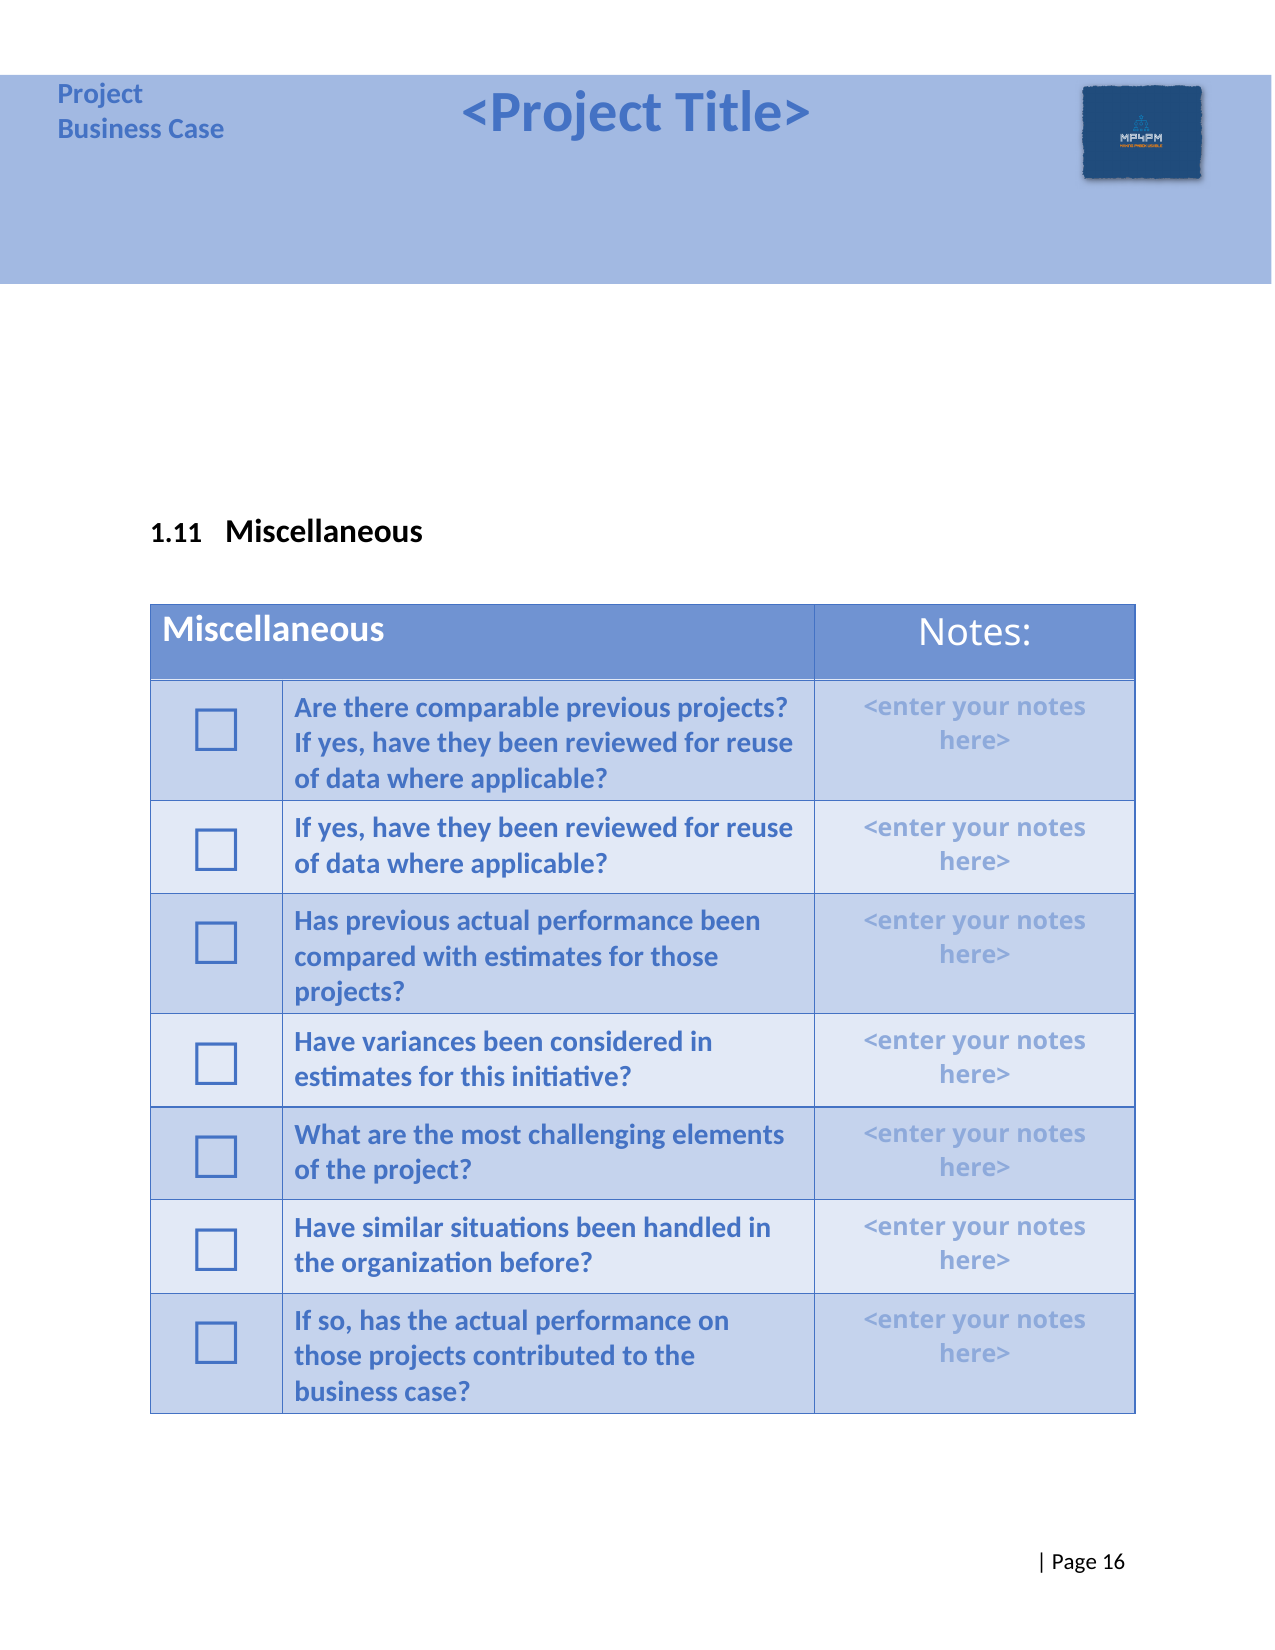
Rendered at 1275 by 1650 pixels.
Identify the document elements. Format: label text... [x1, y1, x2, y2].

table_header Miscellaneous [151, 605, 814, 679]
table_cell ☐ [151, 894, 282, 1013]
table_cell Has previous actual performance been compared with estimates for those projects? [283, 894, 814, 1013]
table_cell <enter your notes here> [815, 681, 1134, 800]
table_cell ☐ [151, 1014, 282, 1106]
table_cell Have variances been considered in estimates for this initiative? [283, 1014, 814, 1106]
table_cell ☐ [151, 681, 282, 800]
table_cell <enter your notes here> [815, 1014, 1134, 1106]
table_cell ☐ [151, 1108, 282, 1199]
table_cell Have similar situations been handled in the organization before? [283, 1200, 814, 1292]
table_cell Are there comparable previous projects? If yes, have they been reviewed for reuse of data where applicable? [283, 681, 814, 800]
table_cell <enter your notes here> [815, 1200, 1134, 1292]
table_cell <enter your notes here> [815, 1294, 1134, 1413]
table_cell <enter your notes here> [815, 801, 1134, 893]
table_cell ☐ [151, 801, 282, 893]
table_cell ☐ [151, 1200, 282, 1292]
table_cell ☐ [151, 1294, 282, 1413]
table_cell <enter your notes here> [815, 1108, 1134, 1199]
table_cell What are the most challenging elements of the project? [283, 1108, 814, 1199]
table_cell If so, has the actual performance on those projects contributed to the business case? [283, 1294, 814, 1413]
picture [1071, 75, 1213, 190]
table_cell <enter your notes here> [815, 894, 1134, 1013]
table_cell If yes, have they been reviewed for reuse of data where applicable? [283, 801, 814, 893]
table_header Notes: [815, 605, 1134, 679]
subtitle Miscellaneous [150, 510, 1125, 551]
